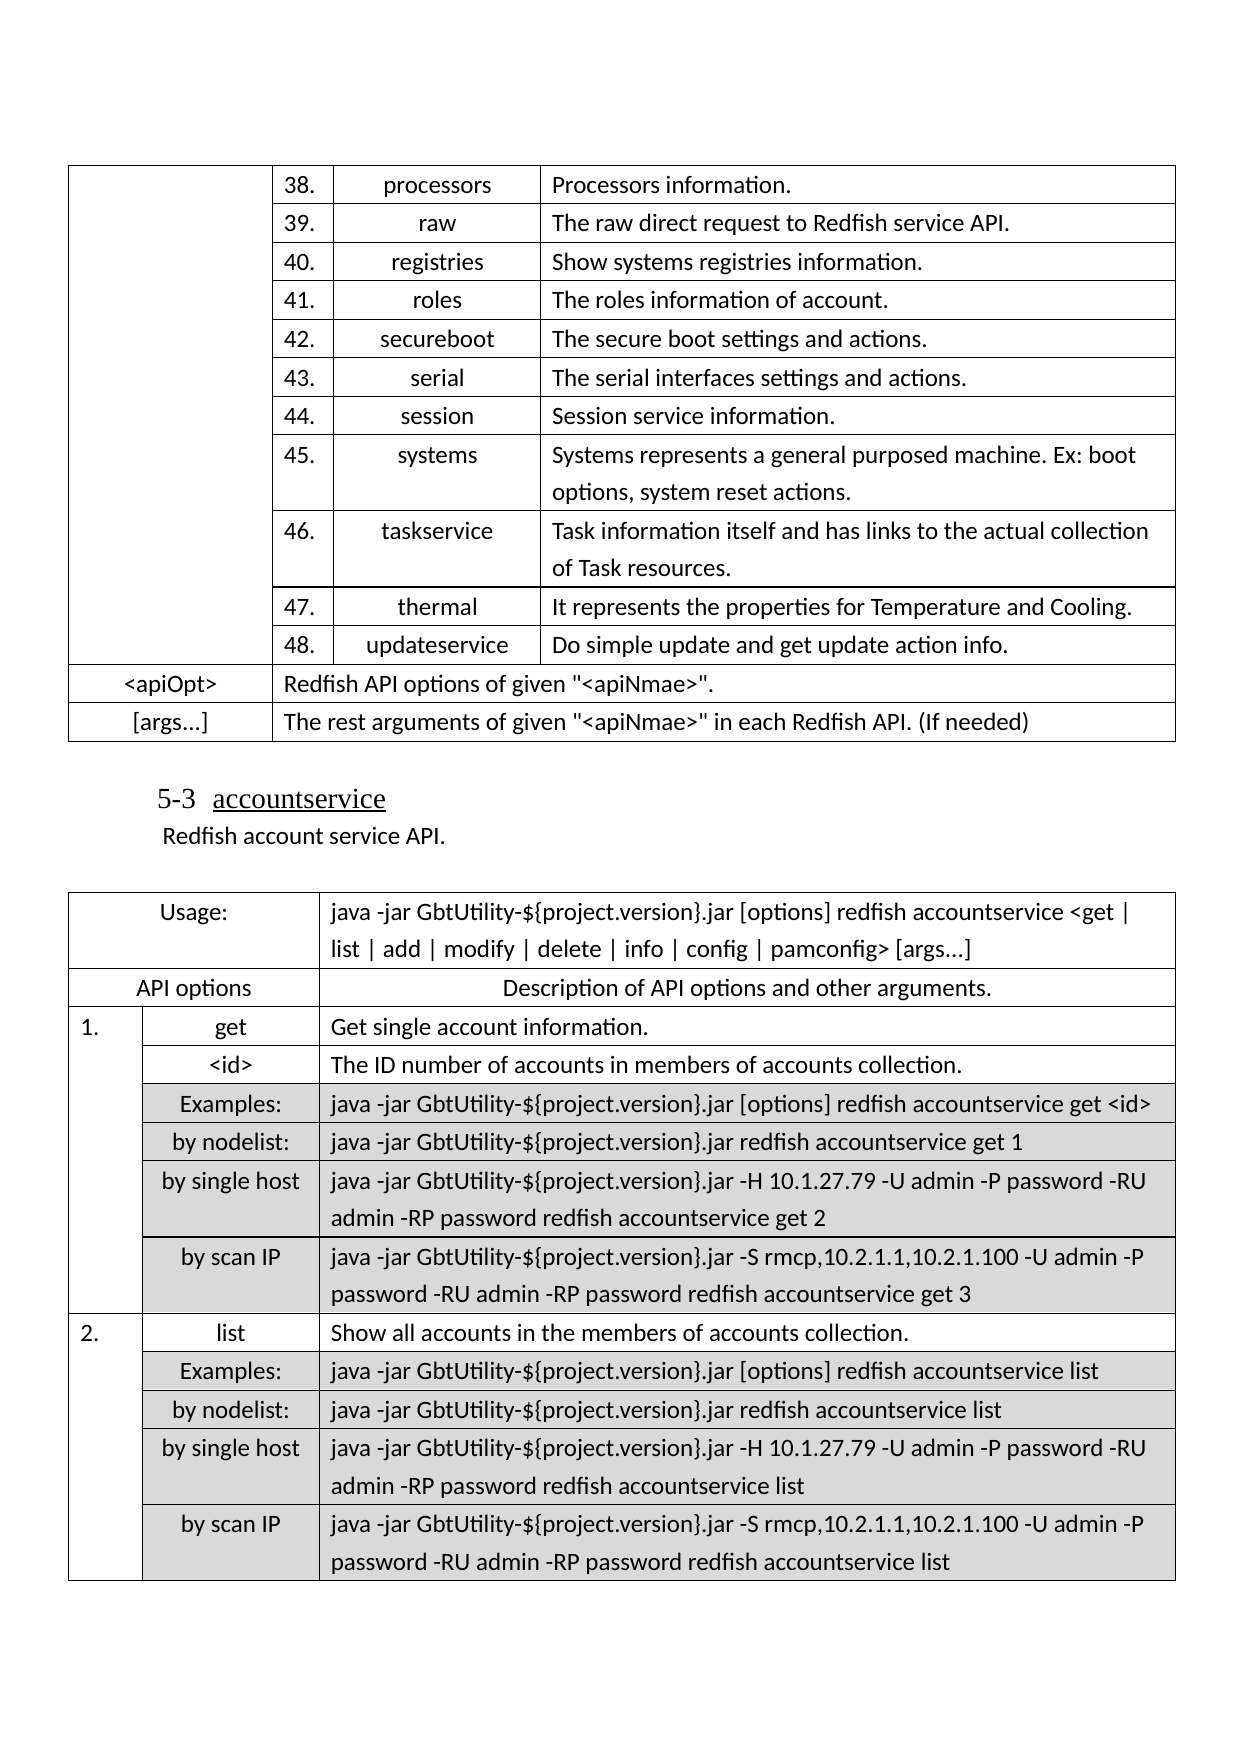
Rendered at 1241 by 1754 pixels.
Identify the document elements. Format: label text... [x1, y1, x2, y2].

table_cell java -jar GbtUtility-${project.version}.jar [options] redfish accountservice list [320, 1352, 1175, 1389]
table_cell [273, 243, 333, 280]
table_cell Examples: [143, 1352, 319, 1389]
table_cell java -jar GbtUtility-${project.version}.jar -H 10.1.27.79 -U admin -P password -RU admin -RP password redfish accountservice list [320, 1429, 1175, 1504]
table_cell Do simple update and get update action info. [541, 626, 1175, 663]
table_cell Session service information. [541, 397, 1175, 434]
table_cell serial [334, 358, 540, 396]
table_cell [273, 435, 333, 510]
table_cell by single host [143, 1161, 319, 1236]
table_cell updateservice [334, 626, 540, 663]
table_cell The ID number of accounts in members of accounts collection. [320, 1046, 1175, 1083]
table_cell by scan IP [143, 1238, 319, 1312]
table_cell [273, 511, 333, 586]
table_cell [args...] [69, 703, 272, 741]
table_cell Examples: [143, 1084, 319, 1122]
table_cell secureboot [334, 320, 540, 357]
table_header java -jar GbtUtility-${project.version}.jar [options] redfish accountservice <get | list | add | modify | delete | info | config | pamconfig> [args...] [320, 893, 1175, 968]
table_cell The roles information of account. [541, 281, 1175, 319]
table_cell API options [69, 969, 319, 1006]
table_cell raw [334, 204, 540, 242]
table_cell The serial interfaces settings and actions. [541, 358, 1175, 396]
table_cell Show systems registries information. [541, 243, 1175, 280]
table_cell [273, 166, 333, 203]
table_cell <id> [143, 1046, 319, 1083]
table_cell list [143, 1314, 319, 1351]
table_cell java -jar GbtUtility-${project.version}.jar redfish accountservice get 1 [320, 1123, 1175, 1160]
text Redfish account service API. [112, 817, 1128, 854]
table_cell Get single account information. [320, 1007, 1175, 1045]
table_cell java -jar GbtUtility-${project.version}.jar -H 10.1.27.79 -U admin -P password -RU admin -RP password redfish accountservice get 2 [320, 1161, 1175, 1236]
table_cell <apiOpt> [69, 665, 272, 702]
table_cell taskservice [334, 511, 540, 586]
table_cell thermal [334, 588, 540, 625]
table_cell [273, 320, 333, 357]
table_cell The rest arguments of given "<apiNmae>" in each Redfish API. (If needed) [273, 703, 1175, 741]
table_cell session [334, 397, 540, 434]
table_cell It represents the properties for Temperature and Cooling. [541, 588, 1175, 625]
table_cell [69, 1314, 142, 1580]
table_cell Redfish API options of given "<apiNmae>". [273, 665, 1175, 702]
table_cell by nodelist: [143, 1123, 319, 1160]
table_cell [273, 588, 333, 625]
table_header Usage: [69, 893, 319, 968]
table_cell registries [334, 243, 540, 280]
table_cell by single host [143, 1429, 319, 1504]
table_cell Task information itself and has links to the actual collection of Task resources. [541, 511, 1175, 586]
table_cell java -jar GbtUtility-${project.version}.jar -S rmcp,10.2.1.1,10.2.1.100 -U admin -P password -RU admin -RP password redfish accountservice list [320, 1505, 1175, 1580]
table_cell Processors information. [541, 166, 1175, 203]
table_cell java -jar GbtUtility-${project.version}.jar redfish accountservice list [320, 1391, 1175, 1428]
table_cell get [143, 1007, 319, 1045]
table_cell Systems represents a general purposed machine. Ex: boot options, system reset actions. [541, 435, 1175, 510]
table_cell java -jar GbtUtility-${project.version}.jar [options] redfish accountservice get <id> [320, 1084, 1175, 1122]
table_cell processors [334, 166, 540, 203]
table_cell [273, 281, 333, 319]
text accountservice [112, 779, 1128, 817]
table_cell [273, 626, 333, 663]
table_cell systems [334, 435, 540, 510]
table_cell by nodelist: [143, 1391, 319, 1428]
table_cell The raw direct request to Redfish service API. [541, 204, 1175, 242]
table_cell The secure boot settings and actions. [541, 320, 1175, 357]
table_cell [273, 204, 333, 242]
table_cell [273, 358, 333, 396]
table_cell [69, 1007, 142, 1312]
table_cell Description of API options and other arguments. [320, 969, 1175, 1006]
table_cell by scan IP [143, 1505, 319, 1580]
table_cell roles [334, 281, 540, 319]
table_cell [273, 397, 333, 434]
table_cell java -jar GbtUtility-${project.version}.jar -S rmcp,10.2.1.1,10.2.1.100 -U admin -P password -RU admin -RP password redfish accountservice get 3 [320, 1238, 1175, 1312]
table_cell Show all accounts in the members of accounts collection. [320, 1314, 1175, 1351]
